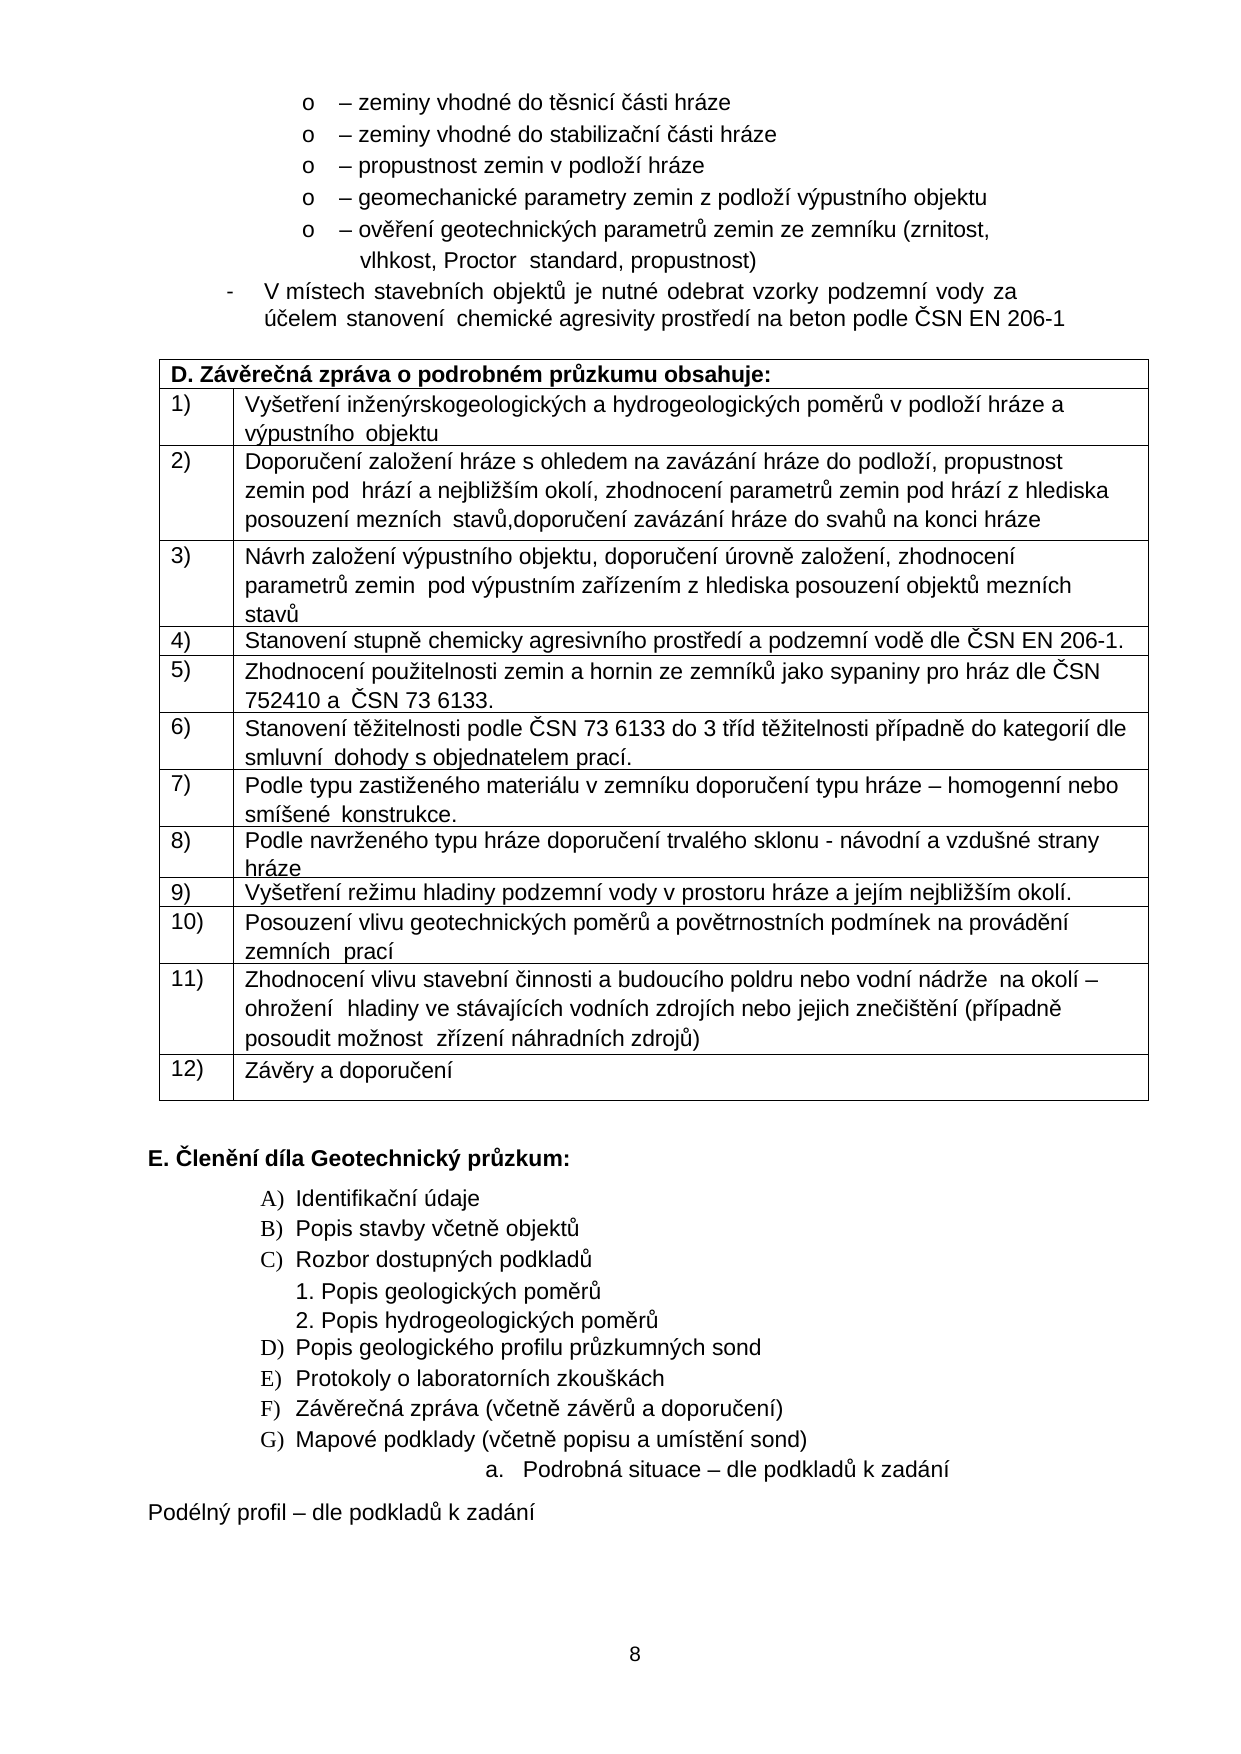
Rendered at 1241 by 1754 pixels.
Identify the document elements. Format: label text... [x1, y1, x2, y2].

table_cell Posouzení vlivu geotechnických poměrů a povětrnostních podmínek na provádění zemních prací [234, 907, 1148, 963]
table_cell 3) [160, 541, 233, 626]
table_cell 11) [160, 964, 233, 1053]
table_cell 10) [160, 907, 233, 963]
table_cell Vyšetření inženýrskogeologických a hydrogeologických poměrů v podloží hráze a výpustního objektu [234, 389, 1148, 445]
table_cell Stanovení těžitelnosti podle ČSN 73 6133 do 3 tříd těžitelnosti případně do kategorií dle smluvní dohody s objednatelem prací. [234, 713, 1148, 768]
table_cell 7) [160, 770, 233, 826]
list Podrobná situace – dle podkladů k zadání [485, 1456, 1122, 1482]
table_cell Zhodnocení vlivu stavební činnosti a budoucího poldru nebo vodní nádrže na okolí – ohrožení hladiny ve stávajících vodních zdrojích nebo jejich znečištění (případně posoudit možnost zřízení náhradních zdrojů) [234, 964, 1148, 1053]
text Podélný profil – dle podkladů k zadání [148, 1499, 1122, 1525]
list Popis stavby včetně objektů [260, 1215, 1122, 1242]
list – propustnost zemin v podloží hráze [301, 152, 1122, 180]
text 1. Popis geologických poměrů [295, 1276, 1122, 1305]
text E. Členění díla Geotechnický průzkum: [148, 1143, 1122, 1172]
list Rozbor dostupných podkladů [260, 1246, 1122, 1272]
list – geomechanické parametry zemin z podloží výpustního objektu [301, 184, 1122, 212]
table_cell 5) [160, 656, 233, 712]
table_cell Podle typu zastiženého materiálu v zemníku doporučení typu hráze – homogenní nebo smíšené konstrukce. [234, 770, 1148, 826]
table_cell 6) [160, 713, 233, 768]
list – zeminy vhodné do těsnicí části hráze [301, 89, 1122, 117]
table_header D. Závěrečná zpráva o podrobném průzkumu obsahuje: [160, 360, 1148, 388]
list Popis geologického profilu průzkumných sond [260, 1334, 1122, 1361]
list Závěrečná zpráva (včetně závěrů a doporučení) [260, 1395, 1122, 1422]
table_cell Stanovení stupně chemicky agresivního prostředí a podzemní vodě dle ČSN EN 206-1. [234, 627, 1148, 654]
table_cell Doporučení založení hráze s ohledem na zavázání hráze do podloží, propustnost zemin pod hrází a nejbližším okolí, zhodnocení parametrů zemin pod hrází z hlediska posouzení mezních stavů,doporučení zavázání hráze do svahů na konci hráze [234, 446, 1148, 540]
list Identifikační údaje [260, 1185, 1122, 1211]
table_cell 12) [160, 1055, 233, 1100]
list V místech stavebních objektů je nutné odebrat vzorky podzemní vody za účelem stanovení chemické agresivity prostředí na beton podle ČSN EN 206-1 [226, 277, 1096, 332]
list – zeminy vhodné do stabilizační části hráze [301, 121, 1122, 149]
table_cell 8) [160, 827, 233, 877]
table_cell 4) [160, 627, 233, 654]
table_cell Návrh založení výpustního objektu, doporučení úrovně založení, zhodnocení parametrů zemin pod výpustním zařízením z hlediska posouzení objektů mezních stavů [234, 541, 1148, 626]
table_cell Podle navrženého typu hráze doporučení trvalého sklonu - návodní a vzdušné strany hráze [234, 827, 1148, 877]
list Protokoly o laboratorních zkouškách [260, 1365, 1122, 1391]
table_cell 1) [160, 389, 233, 445]
table_cell 2) [160, 446, 233, 540]
list – ověření geotechnických parametrů zemin ze zemníku (zrnitost, vlhkost, Proctor standard, propustnost) [301, 216, 1054, 274]
text 2. Popis hydrogeologických poměrů [295, 1305, 1122, 1334]
table_cell Zhodnocení použitelnosti zemin a hornin ze zemníků jako sypaniny pro hráz dle ČSN 752410 a ČSN 73 6133. [234, 656, 1148, 712]
table_cell 9) [160, 878, 233, 906]
table_cell Vyšetření režimu hladiny podzemní vody v prostoru hráze a jejím nejbližším okolí. [234, 878, 1148, 906]
table_cell Závěry a doporučení [234, 1055, 1148, 1100]
list Mapové podklady (včetně popisu a umístění sond) [260, 1426, 1122, 1452]
